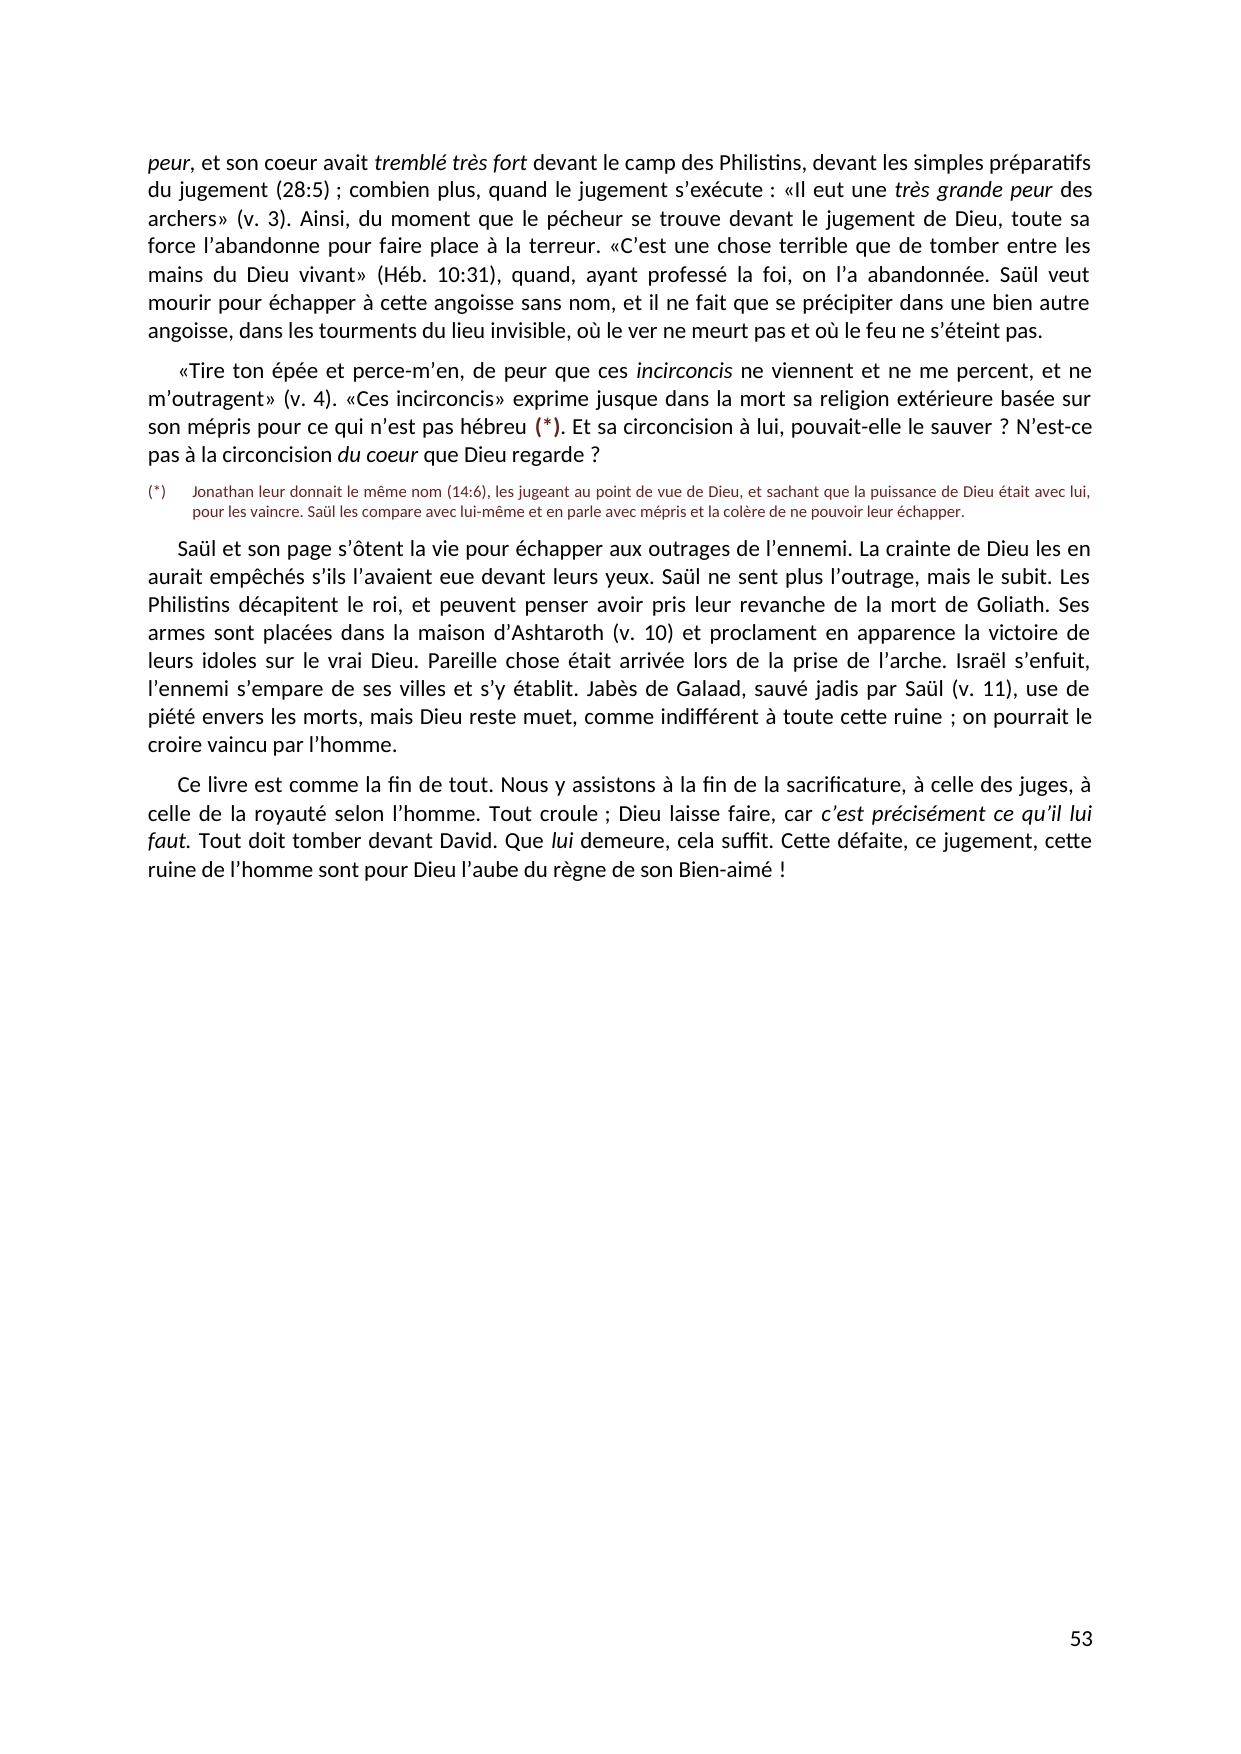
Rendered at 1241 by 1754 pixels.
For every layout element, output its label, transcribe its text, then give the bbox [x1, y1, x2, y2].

text Ce livre est comme la fin de tout. Nous y assistons à la fin de la sacrificature, à celle des juges, à celle de la royauté selon l’homme. Tout croule ; Dieu laisse faire, car c’est précisément ce qu’il lui faut. Tout doit tomber devant David. Que lui demeure, cela suffit. Cette défaite, ce jugement, cette ruine de l’homme sont pour Dieu l’aube du règne de son Bien-aimé ! [148, 771, 1093, 883]
text «Tire ton épée et perce-m’en, de peur que ces incirconcis ne viennent et ne me percent, et ne m’outragent» (v. 4). «Ces incirconcis» exprime jusque dans la mort sa religion extérieure basée sur son mépris pour ce qui n’est pas hébreu (*). Et sa circoncision à lui, pouvait-elle le sauver ? N’est-ce pas à la circoncision du coeur que Dieu regarde ? [148, 356, 1093, 468]
text (*) Jonathan leur donnait le même nom (14:6), les jugeant au point de vue de Dieu, et sachant que la puissance de Dieu était avec lui, pour les vaincre. Saül les compare avec lui-même et en parle avec mépris et la colère de ne pouvoir leur échapper. [148, 481, 1093, 521]
text Saül et son page s’ôtent la vie pour échapper aux outrages de l’ennemi. La crainte de Dieu les en aurait empêchés s’ils l’avaient eue devant leurs yeux. Saül ne sent plus l’outrage, mais le subit. Les Philistins décapitent le roi, et peuvent penser avoir pris leur revanche de la mort de Goliath. Ses armes sont placées dans la maison d’Ashtaroth (v. 10) et proclament en apparence la victoire de leurs idoles sur le vrai Dieu. Pareille chose était arrivée lors de la prise de l’arche. Israël s’enfuit, l’ennemi s’empare de ses villes et s’y établit. Jabès de Galaad, sauvé jadis par Saül (v. 11), use de piété envers les morts, mais Dieu reste muet, comme indifférent à toute cette ruine ; on pourrait le croire vaincu par l’homme. [148, 534, 1093, 758]
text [148, 148, 1093, 344]
